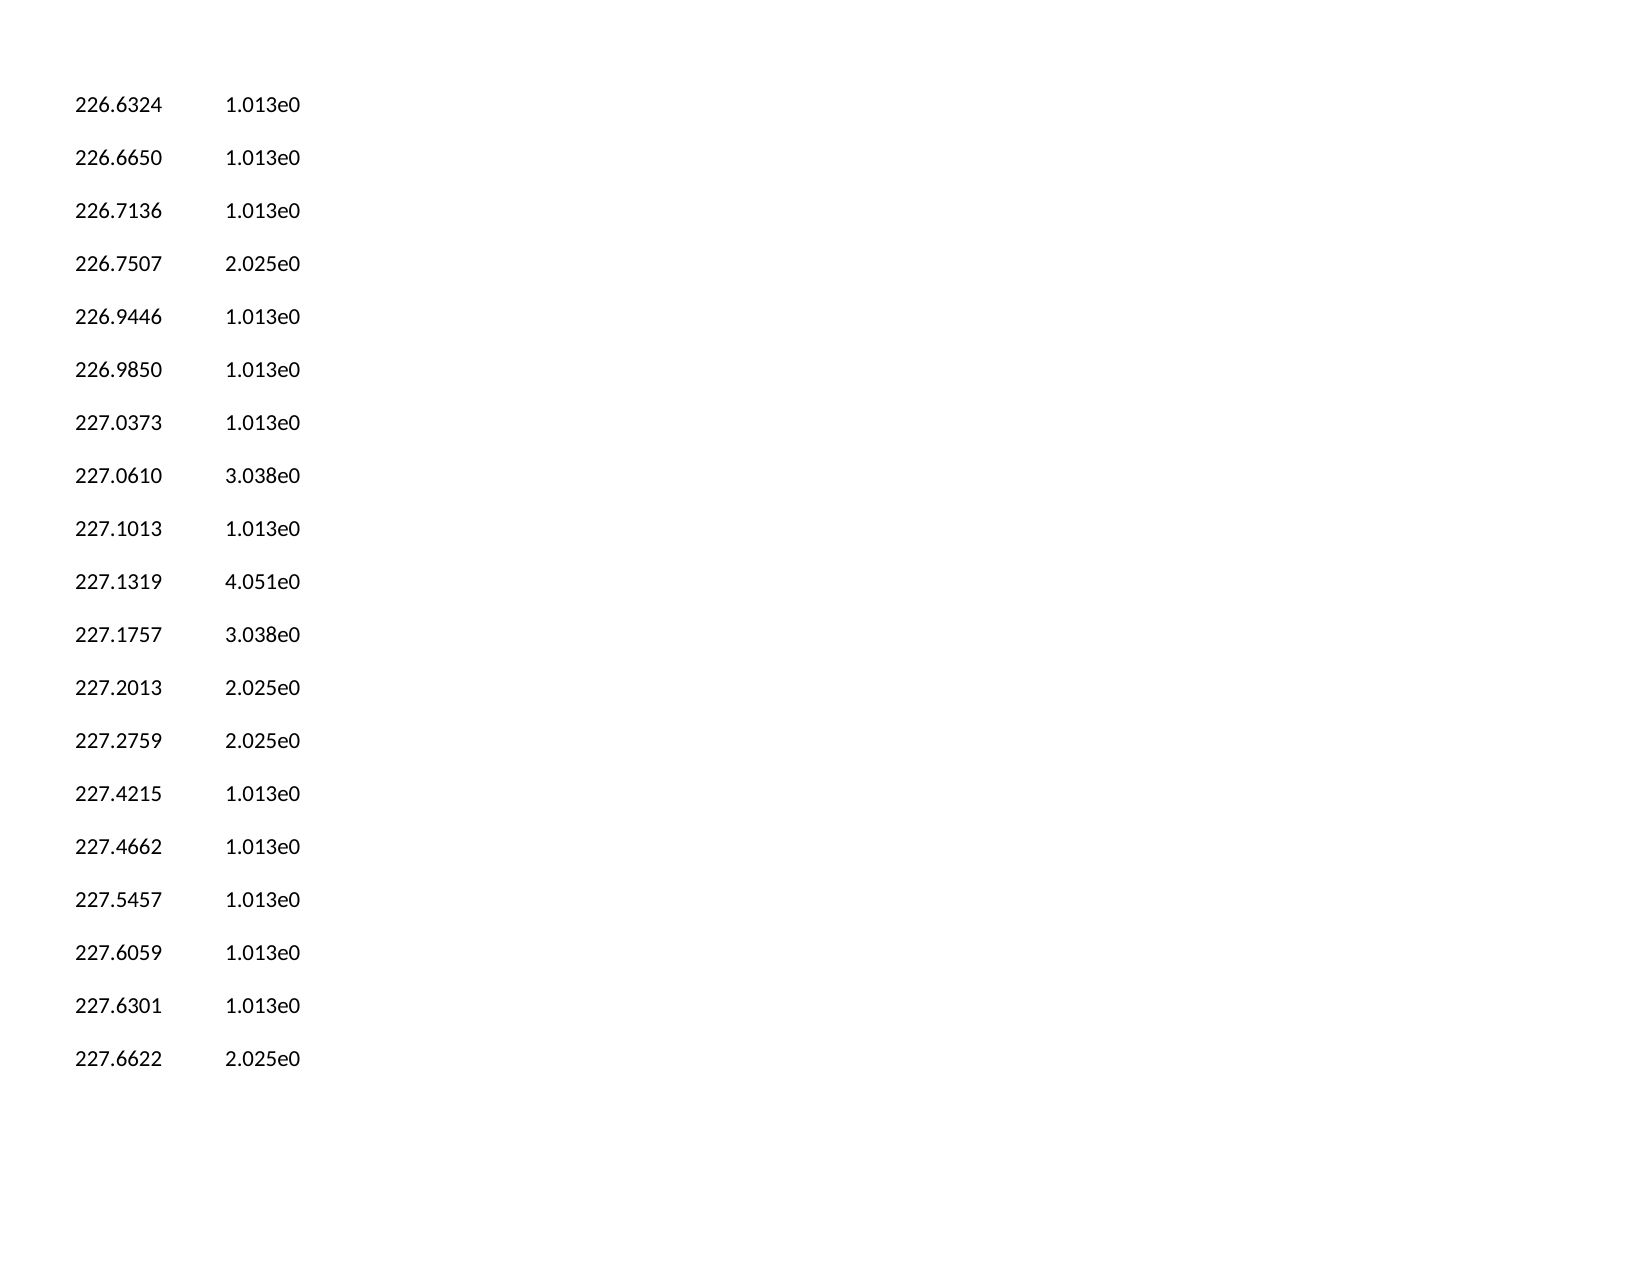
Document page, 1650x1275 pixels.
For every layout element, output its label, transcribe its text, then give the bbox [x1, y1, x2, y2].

text 226.6650 1.013e0 [75, 143, 1563, 171]
text 227.6059 1.013e0 [75, 938, 1563, 966]
text 227.1013 1.013e0 [75, 514, 1563, 542]
text 227.4215 1.013e0 [75, 779, 1563, 807]
text 227.4662 1.013e0 [75, 832, 1563, 860]
text 227.2759 2.025e0 [75, 726, 1563, 754]
text 227.5457 1.013e0 [75, 885, 1563, 913]
text 227.2013 2.025e0 [75, 673, 1563, 701]
text 226.6324 1.013e0 [75, 90, 1563, 118]
text 227.6301 1.013e0 [75, 991, 1563, 1019]
text 227.0610 3.038e0 [75, 461, 1563, 489]
text 226.9850 1.013e0 [75, 355, 1563, 383]
text 227.6622 2.025e0 [75, 1044, 1563, 1072]
text 227.1757 3.038e0 [75, 620, 1563, 648]
text 226.7507 2.025e0 [75, 249, 1563, 277]
text 227.1319 4.051e0 [75, 567, 1563, 595]
text 226.7136 1.013e0 [75, 196, 1563, 224]
text 227.0373 1.013e0 [75, 408, 1563, 436]
text 226.9446 1.013e0 [75, 302, 1563, 330]
